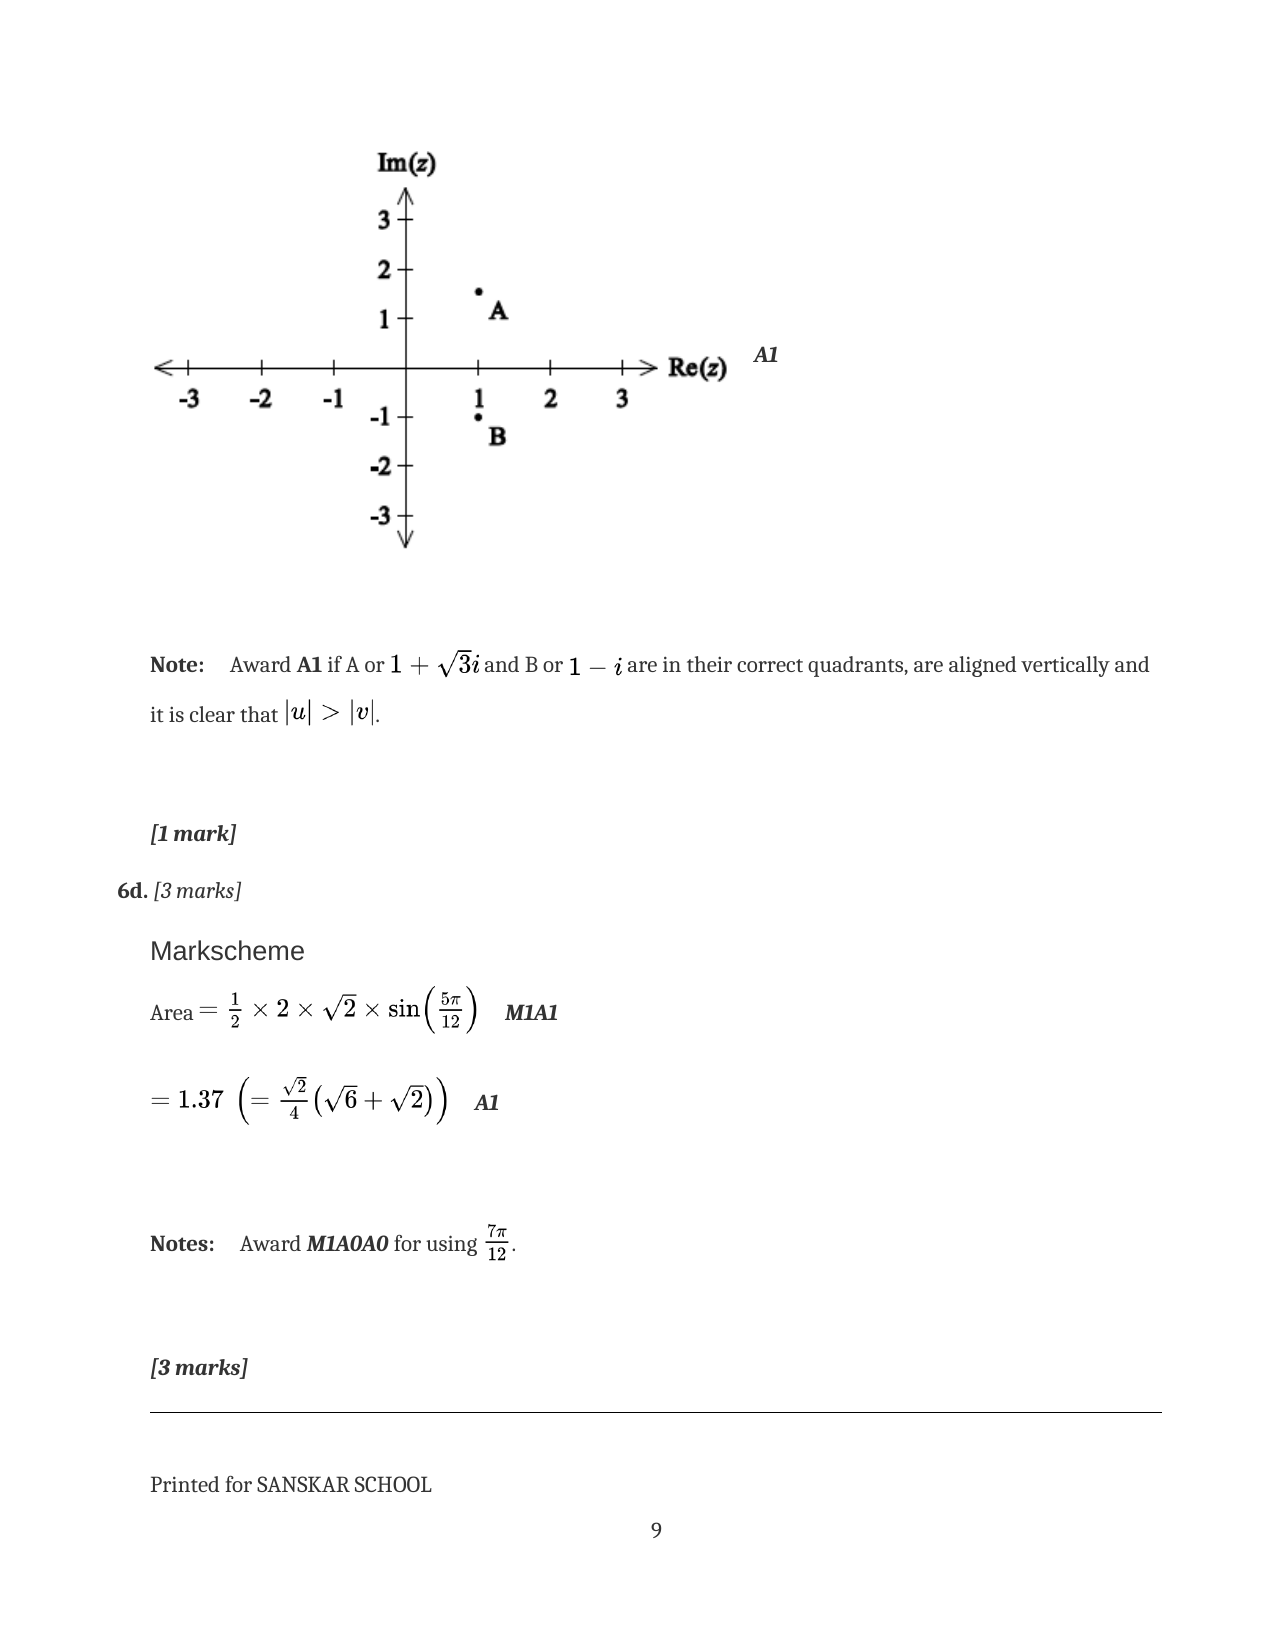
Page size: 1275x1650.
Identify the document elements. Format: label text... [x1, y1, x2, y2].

picture [389, 645, 480, 680]
picture [150, 150, 730, 553]
picture [150, 1073, 451, 1128]
picture [283, 696, 375, 728]
picture [198, 982, 481, 1037]
text Notes: Award M1A0A0 for using . [150, 1220, 1162, 1268]
text [3 marks] [150, 1355, 1162, 1382]
text [1 mark] [150, 821, 1162, 847]
text Note: Award A1 if A or and B or are in their correct quadrants, are aligned vertically and it is clear that . [150, 646, 1162, 734]
picture [568, 654, 623, 680]
subtitle Markscheme [150, 935, 1162, 966]
text 6d. [3 marks] [112, 878, 1162, 904]
text Printed for SANSKAR SCHOOL [150, 1472, 1162, 1498]
picture [482, 1220, 512, 1262]
